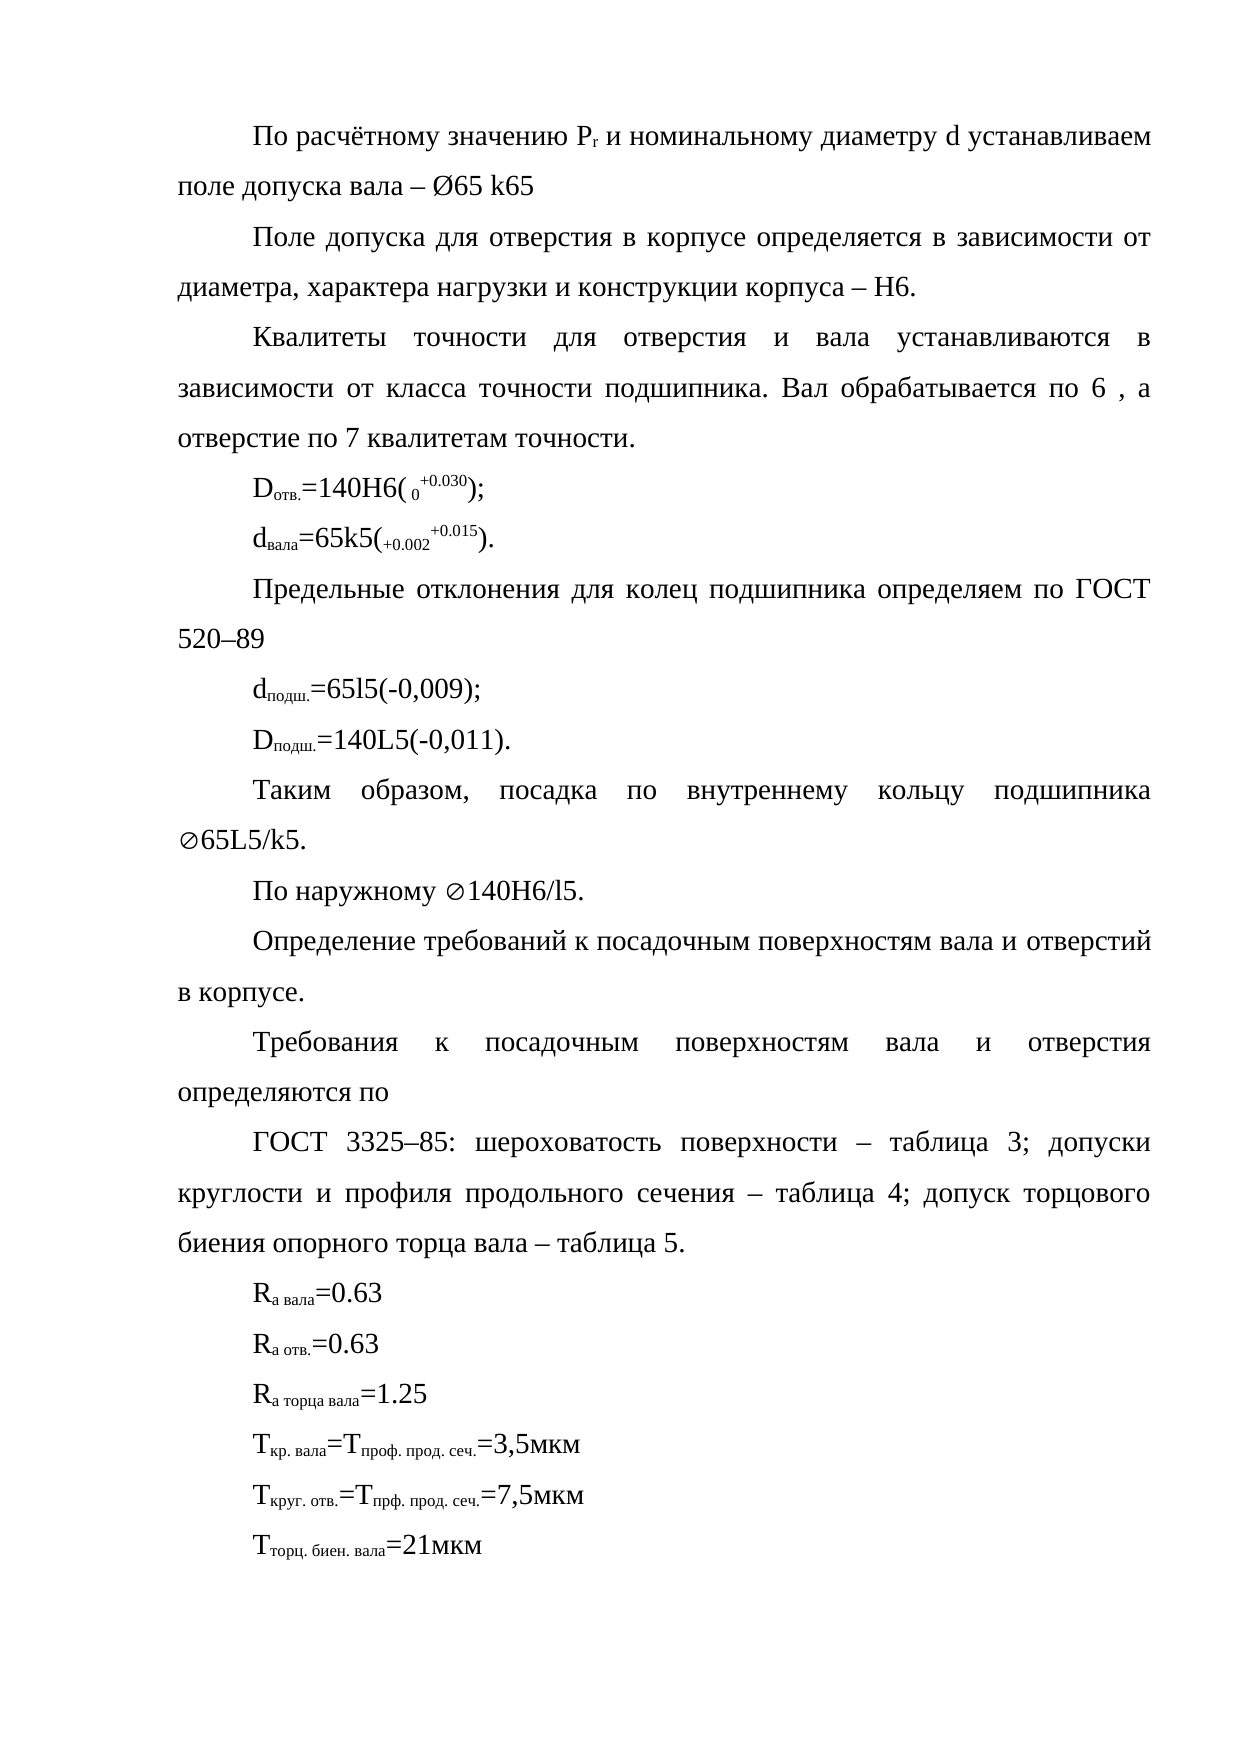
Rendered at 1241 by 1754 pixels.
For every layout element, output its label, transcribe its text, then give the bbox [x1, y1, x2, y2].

text Требования к посадочным поверхностям вала и отверстия определяются по [177, 1024, 1152, 1108]
text Dподш.=140L5(-0,011). [177, 722, 1152, 755]
text По расчётному значению Pr и номинальному диаметру d устанавливаем поле допуска вала – Ø65 k65 [177, 118, 1152, 202]
text Квалитеты точности для отверстия и вала устанавливаются в зависимости от класса точности подшипника. Вал обрабатывается по 6 , а отверстие по 7 квалитетам точности. [177, 319, 1152, 453]
text Тторц. биен. вала=21мкм [177, 1527, 1152, 1561]
text Ткр. вала=Тпроф. прод. сеч.=3,5мкм [177, 1426, 1152, 1460]
text Dотв.=140Н6( 0+0.030); [177, 470, 1152, 504]
text Предельные отклонения для колец подшипника определяем по ГОСТ 520–89 [177, 571, 1152, 655]
text dвала=65k5(+0.002+0.015). [177, 521, 1152, 554]
text dподш.=65l5(-0,009); [177, 672, 1152, 705]
text Поле допуска для отверстия в корпусе определяется в зависимости от диаметра, характера нагрузки и конструкции корпуса – Н6. [177, 219, 1152, 303]
text Определение требований к посадочным поверхностям вала и отверстий в корпусе. [177, 923, 1152, 1007]
text Rа отв.=0.63 [177, 1326, 1152, 1359]
text По наружному 140Н6/l5. [177, 873, 1152, 907]
text Rа торца вала=1.25 [177, 1376, 1152, 1410]
text Таким образом, посадка по внутреннему кольцу подшипника 65L5/k5. [177, 772, 1152, 856]
text Ткруг. отв.=Тпрф. прод. сеч.=7,5мкм [177, 1477, 1152, 1510]
text Rа вала=0.63 [177, 1276, 1152, 1309]
text ГОСТ 3325–85: шероховатость поверхности – таблица 3; допуски круглости и профиля продольного сечения – таблица 4; допуск торцового биения опорного торца вала – таблица 5. [177, 1124, 1152, 1259]
